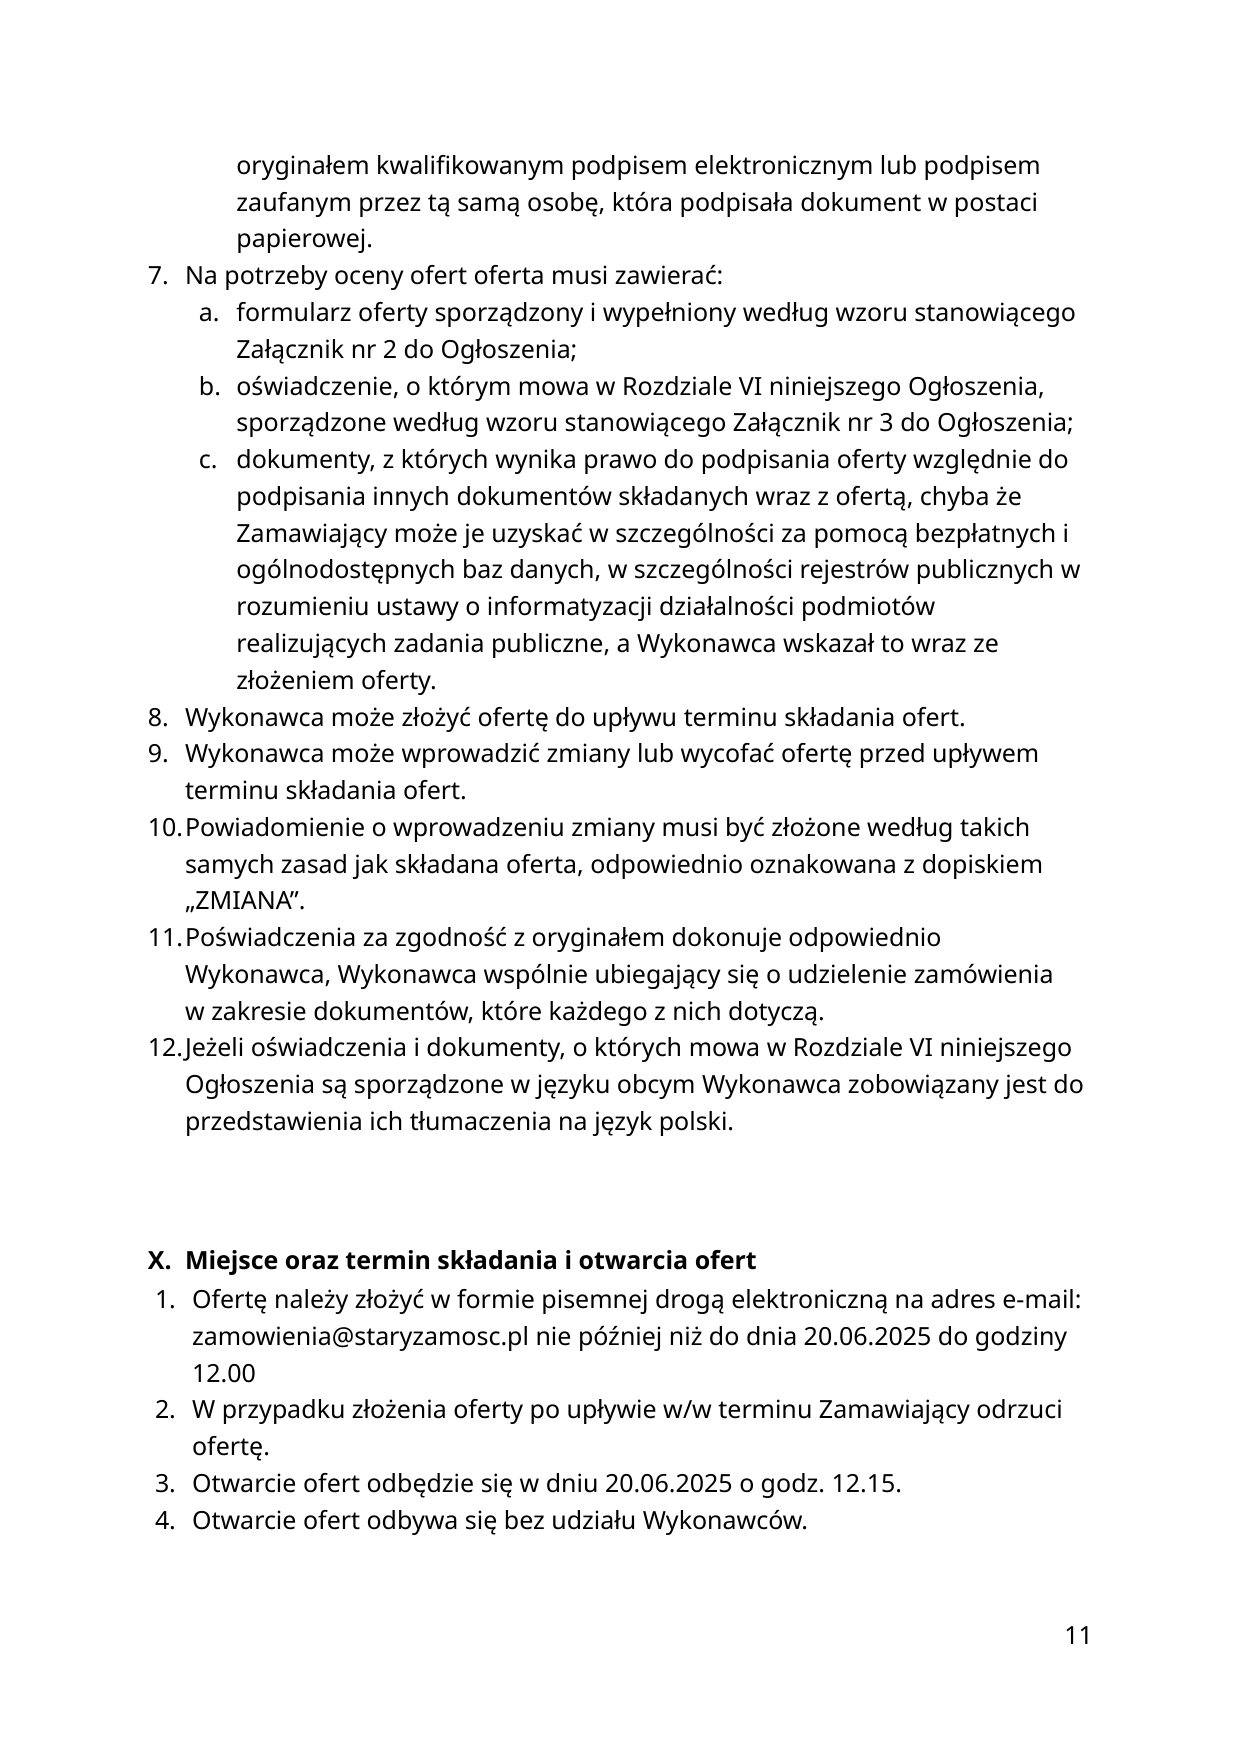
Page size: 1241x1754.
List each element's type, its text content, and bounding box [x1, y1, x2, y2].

list Wykonawca może złożyć ofertę do upływu terminu składania ofert. [148, 699, 1093, 733]
list Otwarcie ofert odbywa się bez udziału Wykonawców. [155, 1502, 1093, 1536]
list W przypadku złożenia oferty po upływie w/w terminu Zamawiający odrzuci ofertę. [155, 1392, 1093, 1463]
list Poświadczenia za zgodność z oryginałem dokonuje odpowiednio Wykonawca, Wykonawca wspólnie ubiegający się o udzielenie zamówienia w zakresie dokumentów, które każdego z nich dotyczą. [148, 920, 1093, 1027]
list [199, 148, 1093, 255]
subtitle Miejsce oraz termin składania i otwarcia ofert [148, 1243, 1093, 1277]
list Powiadomienie o wprowadzeniu zmiany musi być złożone według takich samych zasad jak składana oferta, odpowiednio oznakowana z dopiskiem „ZMIANA”. [148, 809, 1093, 917]
list dokumenty, z których wynika prawo do podpisania oferty względnie do podpisania innych dokumentów składanych wraz z ofertą, chyba że Zamawiający może je uzyskać w szczególności za pomocą bezpłatnych i ogólnodostępnych baz danych, w szczególności rejestrów publicznych w rozumieniu ustawy o informatyzacji działalności podmiotów realizujących zadania publiczne, a Wykonawca wskazał to wraz ze złożeniem oferty. [199, 442, 1093, 696]
list Na potrzeby oceny ofert oferta musi zawierać: [148, 258, 1093, 292]
list formularz oferty sporządzony i wypełniony według wzoru stanowiącego Załącznik nr 2 do Ogłoszenia; [199, 295, 1093, 366]
list Jeżeli oświadczenia i dokumenty, o których mowa w Rozdziale VI niniejszego Ogłoszenia są sporządzone w języku obcym Wykonawca zobowiązany jest do przedstawienia ich tłumaczenia na język polski. [148, 1030, 1093, 1138]
list oświadczenie, o którym mowa w Rozdziale VI niniejszego Ogłoszenia, sporządzone według wzoru stanowiącego Załącznik nr 3 do Ogłoszenia; [199, 368, 1093, 439]
list Ofertę należy złożyć w formie pisemnej drogą elektroniczną na adres e-mail: zamowienia@staryzamosc.pl nie później niż do dnia 20.06.2025 do godziny 12.00 [155, 1282, 1093, 1389]
list Otwarcie ofert odbędzie się w dniu 20.06.2025 o godz. 12.15. [155, 1466, 1093, 1500]
list Wykonawca może wprowadzić zmiany lub wycofać ofertę przed upływem terminu składania ofert. [148, 736, 1093, 807]
